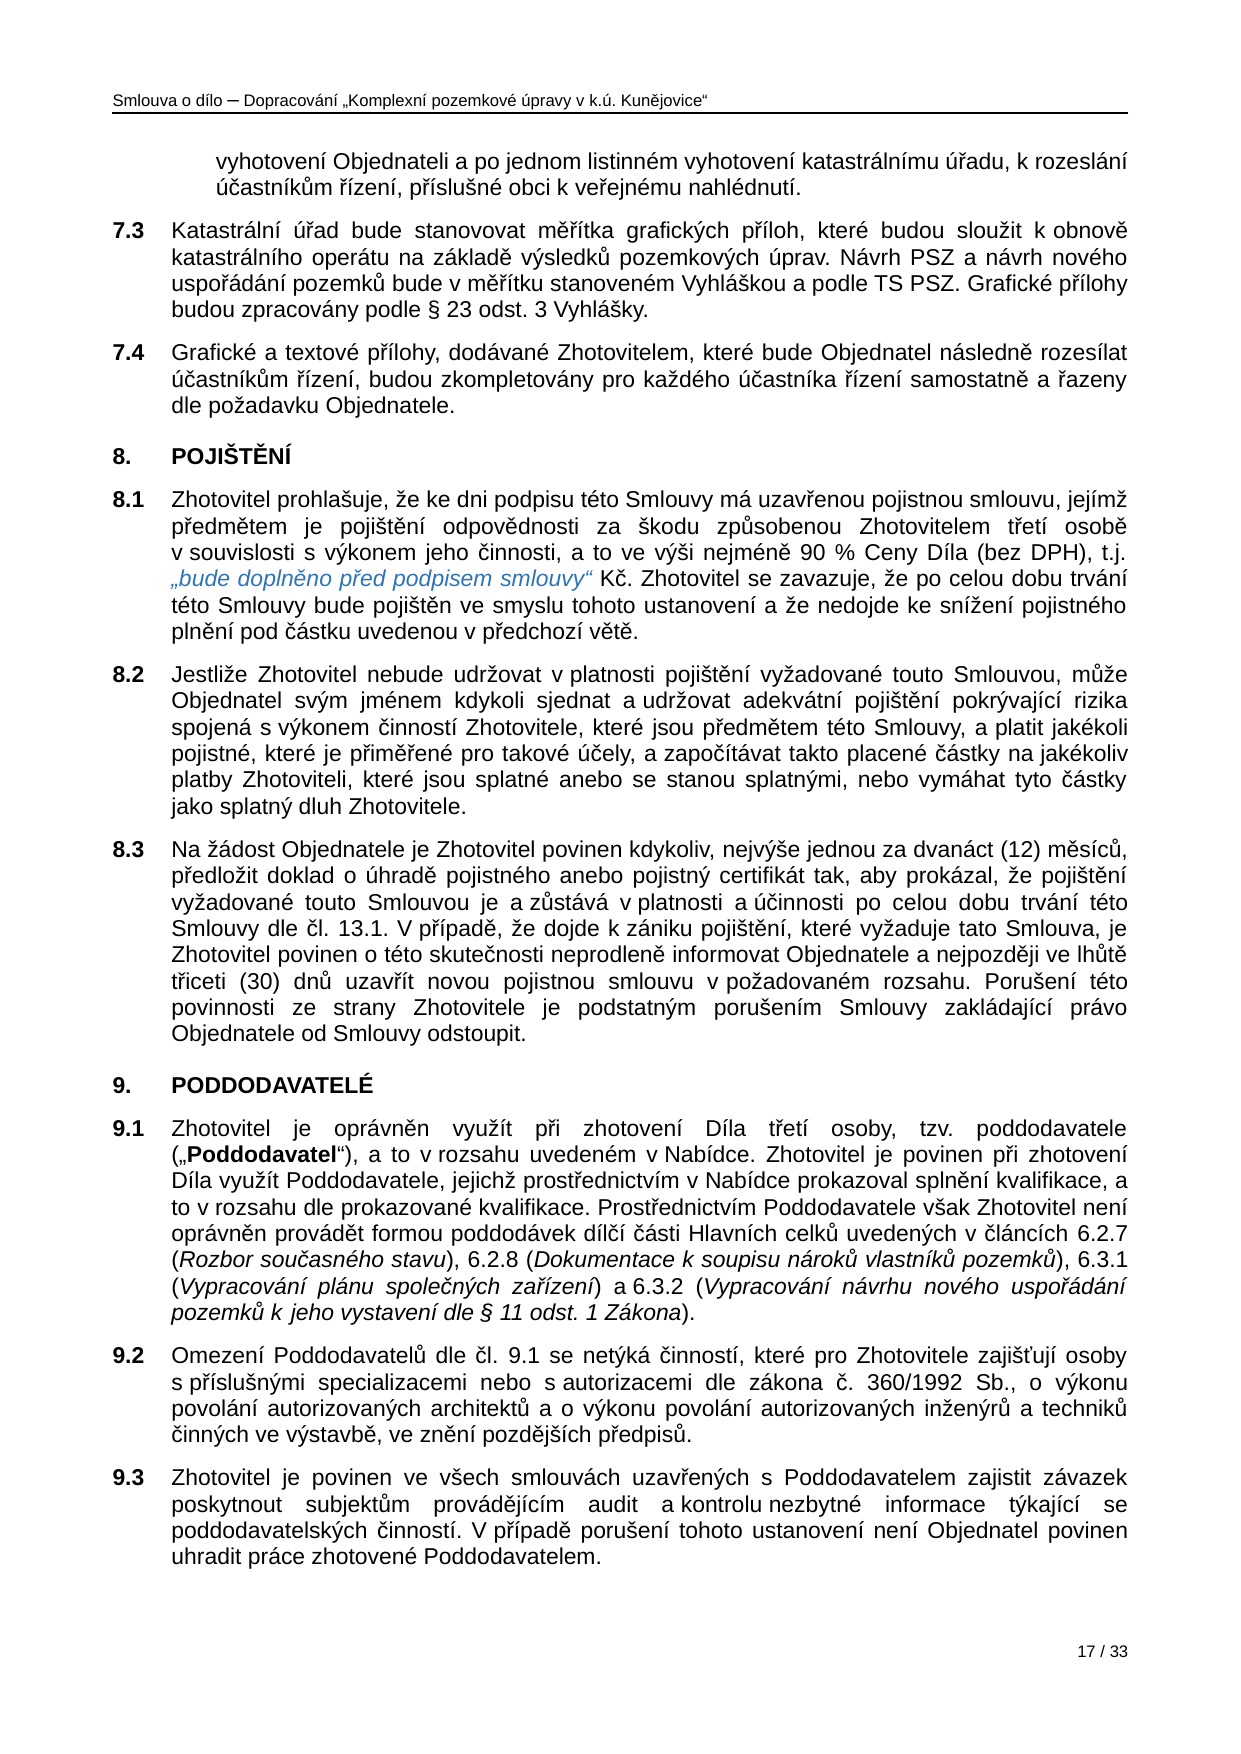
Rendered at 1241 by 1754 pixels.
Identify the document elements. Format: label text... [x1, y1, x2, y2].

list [171, 148, 1128, 200]
text Grafické a textové přílohy, dodávané Zhotovitelem, které bude Objednatel následně rozesílat účastníkům řízení, budou zkompletovány pro každého účastníka řízení samostatně a řazeny dle požadavku Objednatele. [112, 339, 1128, 418]
text Pojištění [112, 443, 1128, 469]
text Zhotovitel je povinen ve všech smlouvách uzavřených s Poddodavatelem zajistit závazek poskytnout subjektům provádějícím audit a kontrolu nezbytné informace týkající se poddodavatelských činností. V případě porušení tohoto ustanovení není Objednatel povinen uhradit práce zhotovené Poddodavatelem. [112, 1464, 1128, 1570]
text Katastrální úřad bude stanovovat měřítka grafických příloh, které budou sloužit k obnově katastrálního operátu na základě výsledků pozemkových úprav. Návrh PSZ a návrh nového uspořádání pozemků bude v měřítku stanoveném Vyhláškou a podle TS PSZ. Grafické přílohy budou zpracovány podle § 23 odst. 3 Vyhlášky. [112, 217, 1128, 322]
text Jestliže Zhotovitel nebude udržovat v platnosti pojištění vyžadované touto Smlouvou, může Objednatel svým jménem kdykoli sjednat a udržovat adekvátní pojištění pokrývající rizika spojená s výkonem činností Zhotovitele, které jsou předmětem této Smlouvy, a platit jakékoli pojistné, které je přiměřené pro takové účely, a započítávat takto placené částky na jakékoliv platby Zhotoviteli, které jsou splatné anebo se stanou splatnými, nebo vymáhat tyto částky jako splatný dluh Zhotovitele. [112, 661, 1128, 819]
text Na žádost Objednatele je Zhotovitel povinen kdykoliv, nejvýše jednou za dvanáct (12) měsíců, předložit doklad o úhradě pojistného anebo pojistný certifikát tak, aby prokázal, že pojištění vyžadované touto Smlouvou je a zůstává v platnosti a účinnosti po celou dobu trvání této Smlouvy dle čl. 13.1. V případě, že dojde k zániku pojištění, které vyžaduje tato Smlouva, je Zhotovitel povinen o této skutečnosti neprodleně informovat Objednatele a nejpozději ve lhůtě třiceti (30) dnů uzavřít novou pojistnou smlouvu v požadovaném rozsahu. Porušení této povinnosti ze strany Zhotovitele je podstatným porušením Smlouvy zakládající právo Objednatele od Smlouvy odstoupit. [112, 836, 1128, 1047]
text Zhotovitel je oprávněn využít při zhotovení Díla třetí osoby, tzv. poddodavatele („Poddodavatel“), a to v rozsahu uvedeném v Nabídce. Zhotovitel je povinen při zhotovení Díla využít Poddodavatele, jejichž prostřednictvím v Nabídce prokazoval splnění kvalifikace, a to v rozsahu dle prokazované kvalifikace. Prostřednictvím Poddodavatele však Zhotovitel není oprávněn provádět formou poddodávek dílčí části Hlavních celků uvedených v článcích 6.2.7 (Rozbor současného stavu), 6.2.8 (Dokumentace k soupisu nároků vlastníků pozemků), 6.3.1 (Vypracování plánu společných zařízení) a 6.3.2 (Vypracování návrhu nového uspořádání pozemků k jeho vystavení dle § 11 odst. 1 Zákona). [112, 1115, 1128, 1326]
text Zhotovitel prohlašuje, že ke dni podpisu této Smlouvy má uzavřenou pojistnou smlouvu, jejímž předmětem je pojištění odpovědnosti za škodu způsobenou Zhotovitelem třetí osobě v souvislosti s výkonem jeho činnosti, a to ve výši nejméně 90 % Ceny Díla (bez DPH), t.j. „bude doplněno před podpisem smlouvy“ Kč. Zhotovitel se zavazuje, že po celou dobu trvání této Smlouvy bude pojištěn ve smyslu tohoto ustanovení a že nedojde ke snížení pojistného plnění pod částku uvedenou v předchozí větě. [112, 486, 1128, 644]
text Poddodavatelé [112, 1072, 1128, 1098]
text Omezení Poddodavatelů dle čl. 9.1 se netýká činností, které pro Zhotovitele zajišťují osoby s příslušnými specializacemi nebo s autorizacemi dle zákona č. 360/1992 Sb., o výkonu povolání autorizovaných architektů a o výkonu povolání autorizovaných inženýrů a techniků činných ve výstavbě, ve znění pozdějších předpisů. [112, 1342, 1128, 1448]
